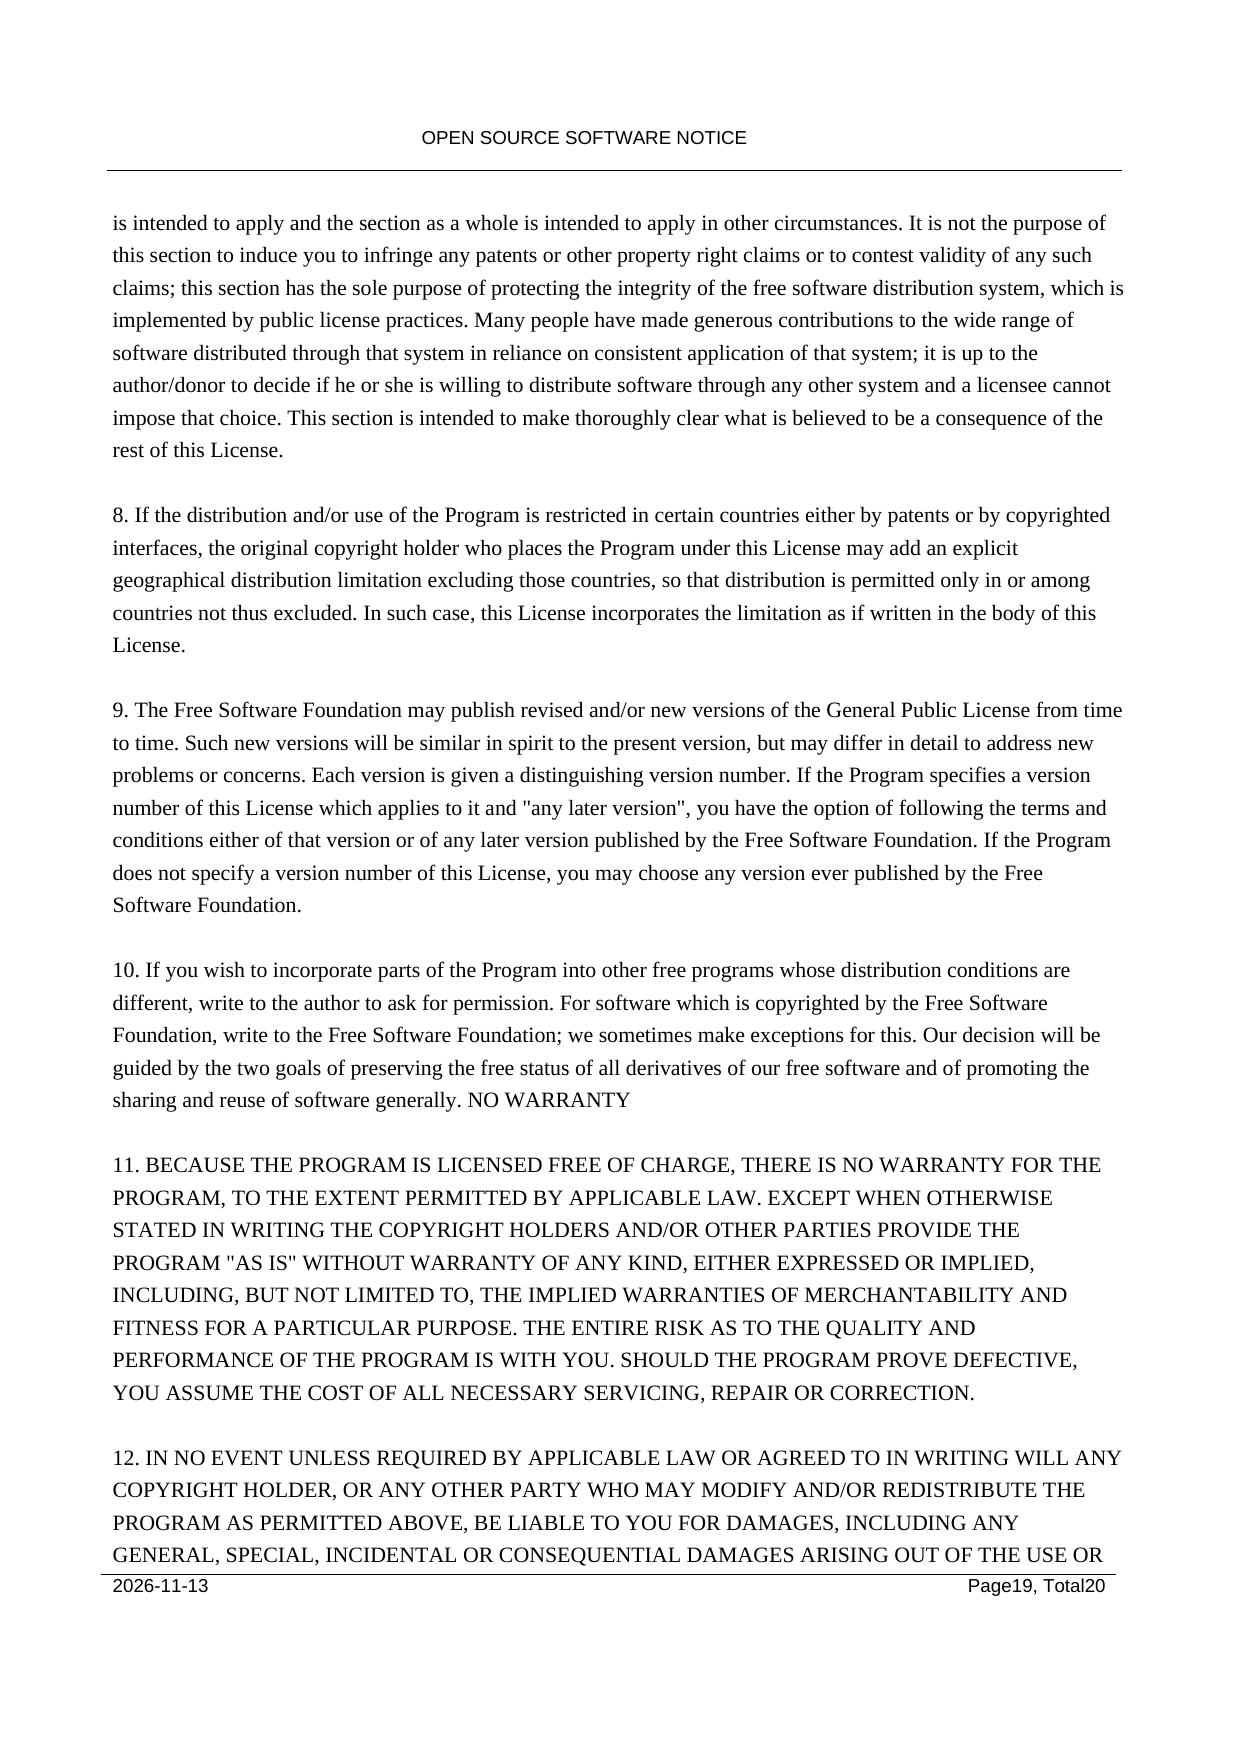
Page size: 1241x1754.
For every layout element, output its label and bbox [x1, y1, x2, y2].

text [112, 206, 1128, 1571]
